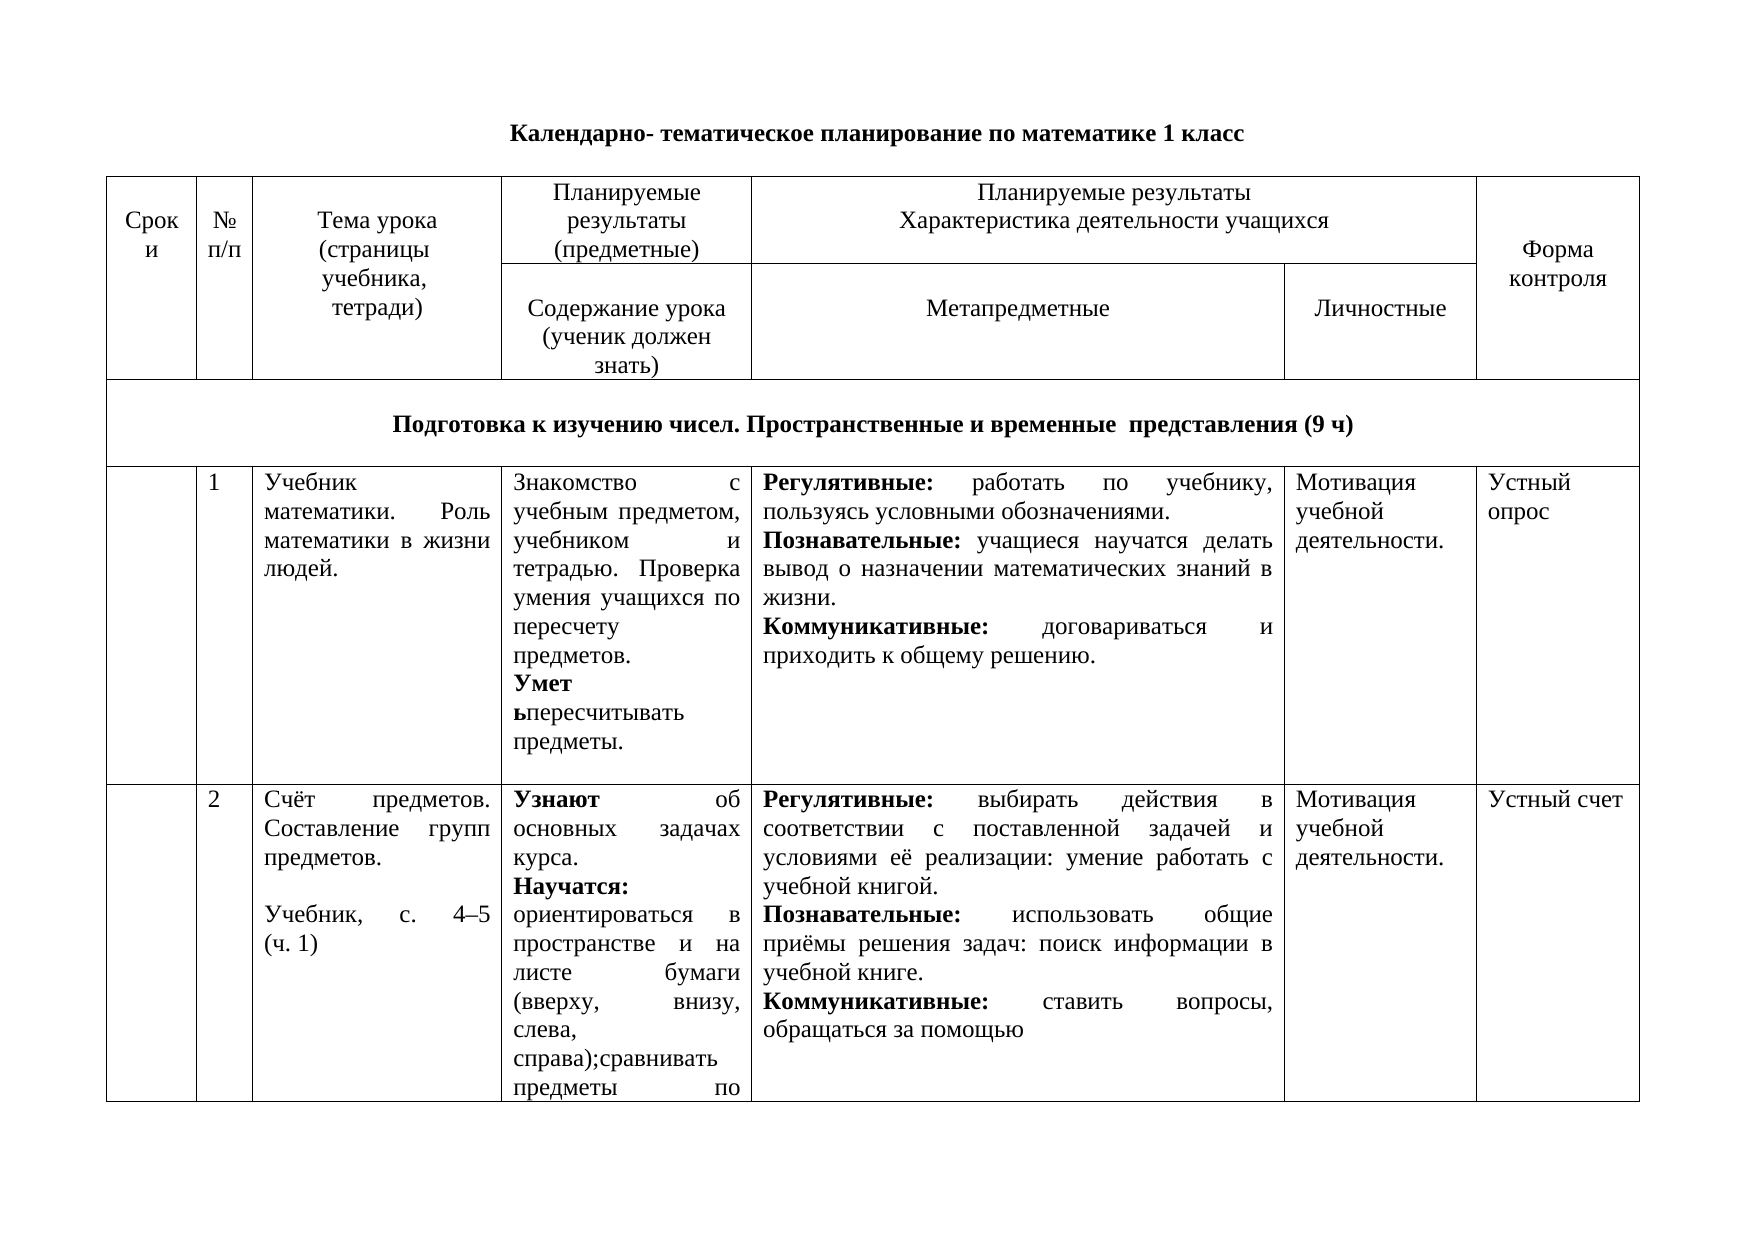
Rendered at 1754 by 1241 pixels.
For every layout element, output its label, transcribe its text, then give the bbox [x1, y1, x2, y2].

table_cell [1285, 785, 1476, 1101]
table_header Сроки [107, 177, 196, 379]
table_cell Подготовка к изучению чисел. Пространственные и временные представления (9 ч) [107, 380, 1639, 466]
table_cell Учебник математики. Роль математики в жизни людей. [253, 467, 501, 783]
table_header Планируемые результаты (предметные) [502, 177, 751, 263]
table_header Планируемые результаты Характеристика деятельности учащихся [752, 177, 1476, 263]
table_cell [253, 785, 501, 1101]
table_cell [752, 785, 1284, 1101]
table_cell [107, 785, 196, 1101]
table_cell Знакомство с учебным предметом, учебником и тетрадью. Проверка умения учащихся по пересчету предметов. Уметьпересчитывать предметы. [502, 467, 751, 783]
table_cell 2 [197, 785, 252, 1101]
table_cell Личностные [1285, 264, 1476, 379]
table_cell Устный счет [1477, 785, 1639, 1101]
table_header Форма контроля [1477, 177, 1639, 379]
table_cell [502, 785, 751, 1101]
table_header № п/п [197, 177, 252, 379]
text Календарно- тематическое планирование по математике 1 класс [118, 118, 1636, 147]
table_cell Содержание урока (ученик должен знать) [502, 264, 751, 379]
table_cell Мотивация учебной деятельности. [1285, 467, 1476, 783]
table_cell 1 [197, 467, 252, 783]
table_header Тема урока (страницы учебника, тетради) [253, 177, 501, 379]
table_cell Устный опрос [1477, 467, 1639, 783]
table_cell Регулятивные: работать по учебнику, пользуясь условными обозначениями. Познавательные: учащиеся научатся делать вывод о назначении математических знаний в жизни. Коммуникативные: договариваться и приходить к общему решению. [752, 467, 1284, 783]
table_cell [107, 467, 196, 783]
table_cell Метапредметные [752, 264, 1284, 379]
